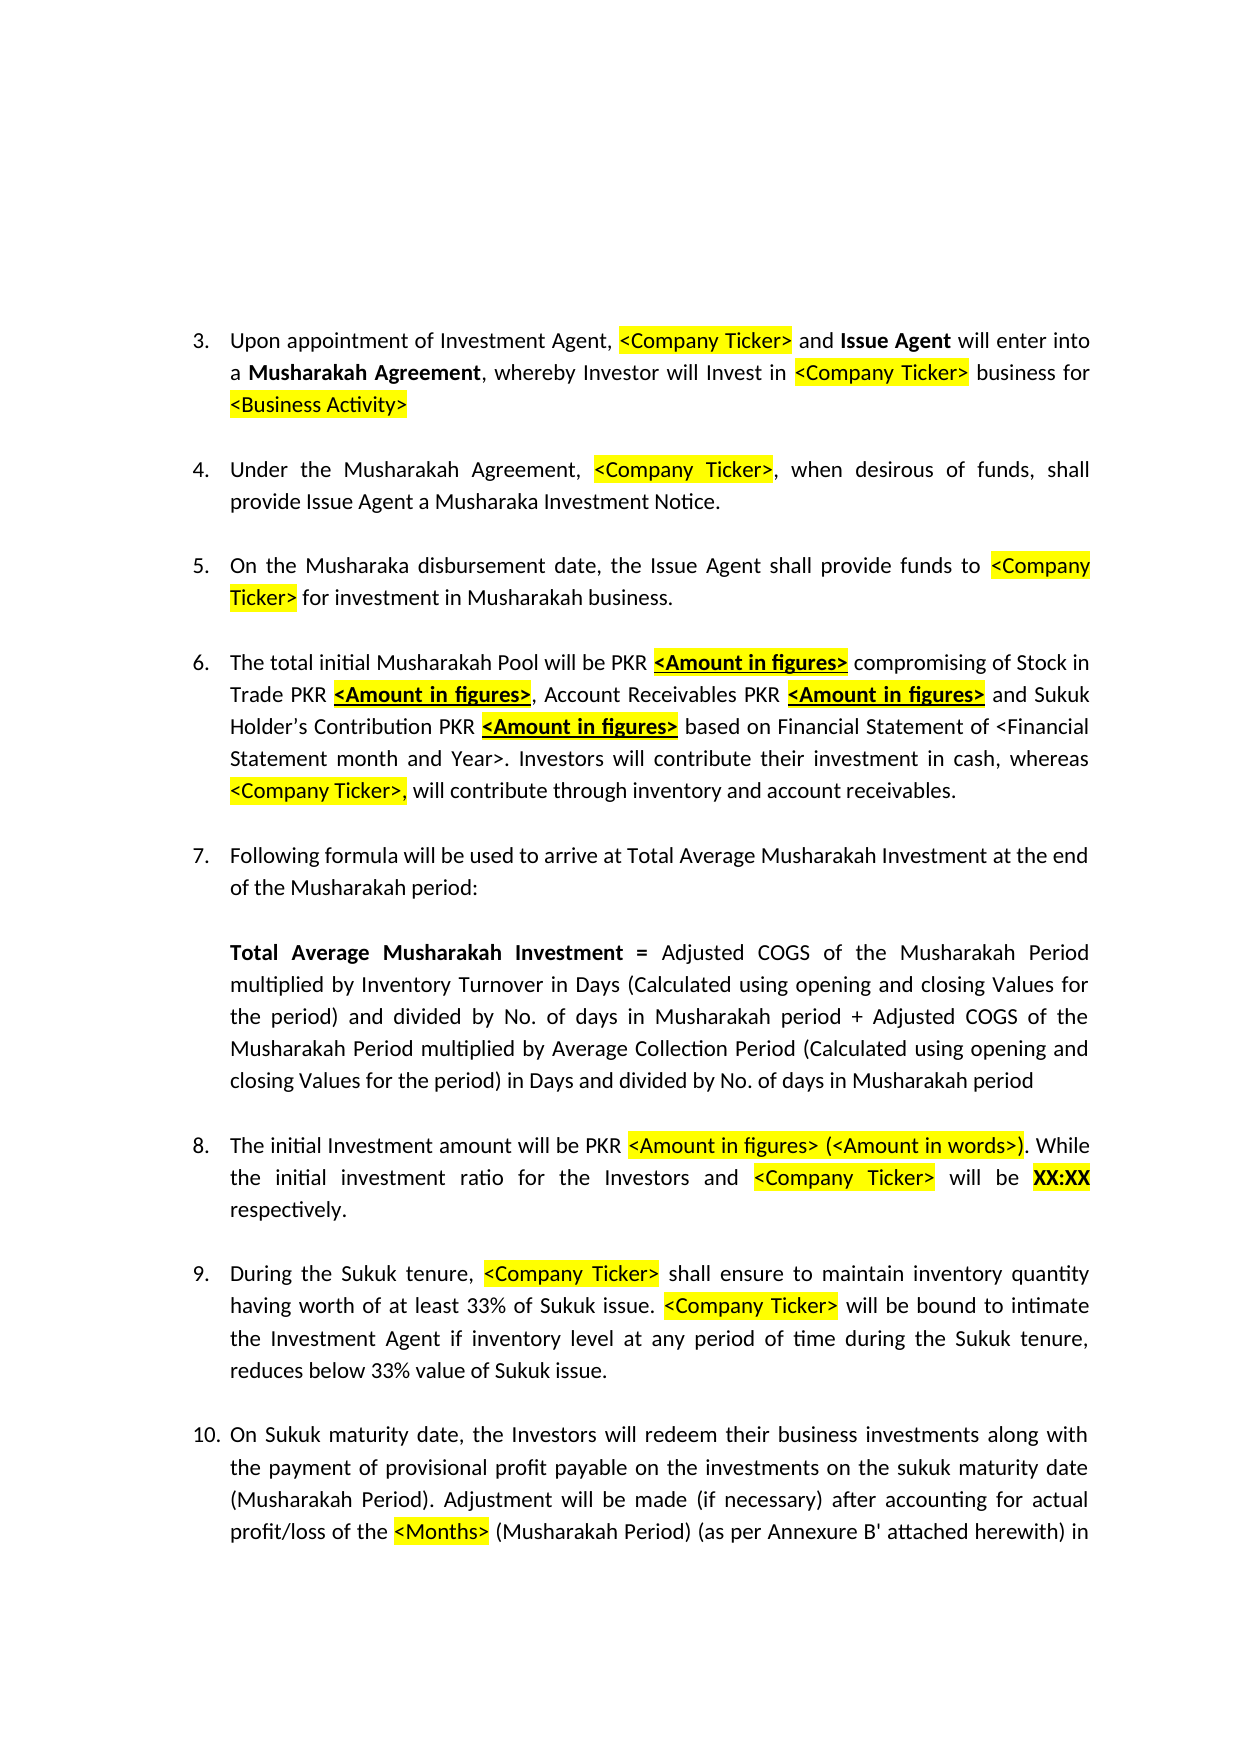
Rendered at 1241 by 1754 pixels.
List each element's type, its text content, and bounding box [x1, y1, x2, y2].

list During the Sukuk tenure, <Company Ticker> shall ensure to maintain inventory quantity having worth of at least 33% of Sukuk issue. <Company Ticker> will be bound to intimate the Investment Agent if inventory level at any period of time during the Sukuk tenure, reduces below 33% value of Sukuk issue. [192, 1259, 1090, 1384]
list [192, 1420, 1090, 1545]
list The initial Investment amount will be PKR <Amount in figures> (<Amount in words>). While the initial investment ratio for the Investors and <Company Ticker> will be XX:XX respectively. [192, 1131, 1090, 1223]
list Upon appointment of Investment Agent, <Company Ticker> and Issue Agent will enter into a Musharakah Agreement, whereby Investor will Invest in <Company Ticker> business for <Business Activity> [192, 326, 1090, 418]
list The total initial Musharakah Pool will be PKR <Amount in figures> compromising of Stock in Trade PKR <Amount in figures>, Account Receivables PKR <Amount in figures> and Sukuk Holder’s Contribution PKR <Amount in figures> based on Financial Statement of <Financial Statement month and Year>. Investors will contribute their investment in cash, whereas <Company Ticker>, will contribute through inventory and account receivables. [192, 648, 1090, 805]
list On the Musharaka disbursement date, the Issue Agent shall provide funds to <Company Ticker> for investment in Musharakah business. [192, 551, 1090, 612]
list Under the Musharakah Agreement, <Company Ticker>, when desirous of funds, shall provide Issue Agent a Musharaka Investment Notice. [192, 455, 1090, 515]
list Total Average Musharakah Investment = Adjusted COGS of the Musharakah Period multiplied by Inventory Turnover in Days (Calculated using opening and closing Values for the period) and divided by No. of days in Musharakah period + Adjusted COGS of the Musharakah Period multiplied by Average Collection Period (Calculated using opening and closing Values for the period) in Days and divided by No. of days in Musharakah period [230, 938, 1090, 1094]
list Following formula will be used to arrive at Total Average Musharakah Investment at the end of the Musharakah period: [192, 841, 1090, 901]
